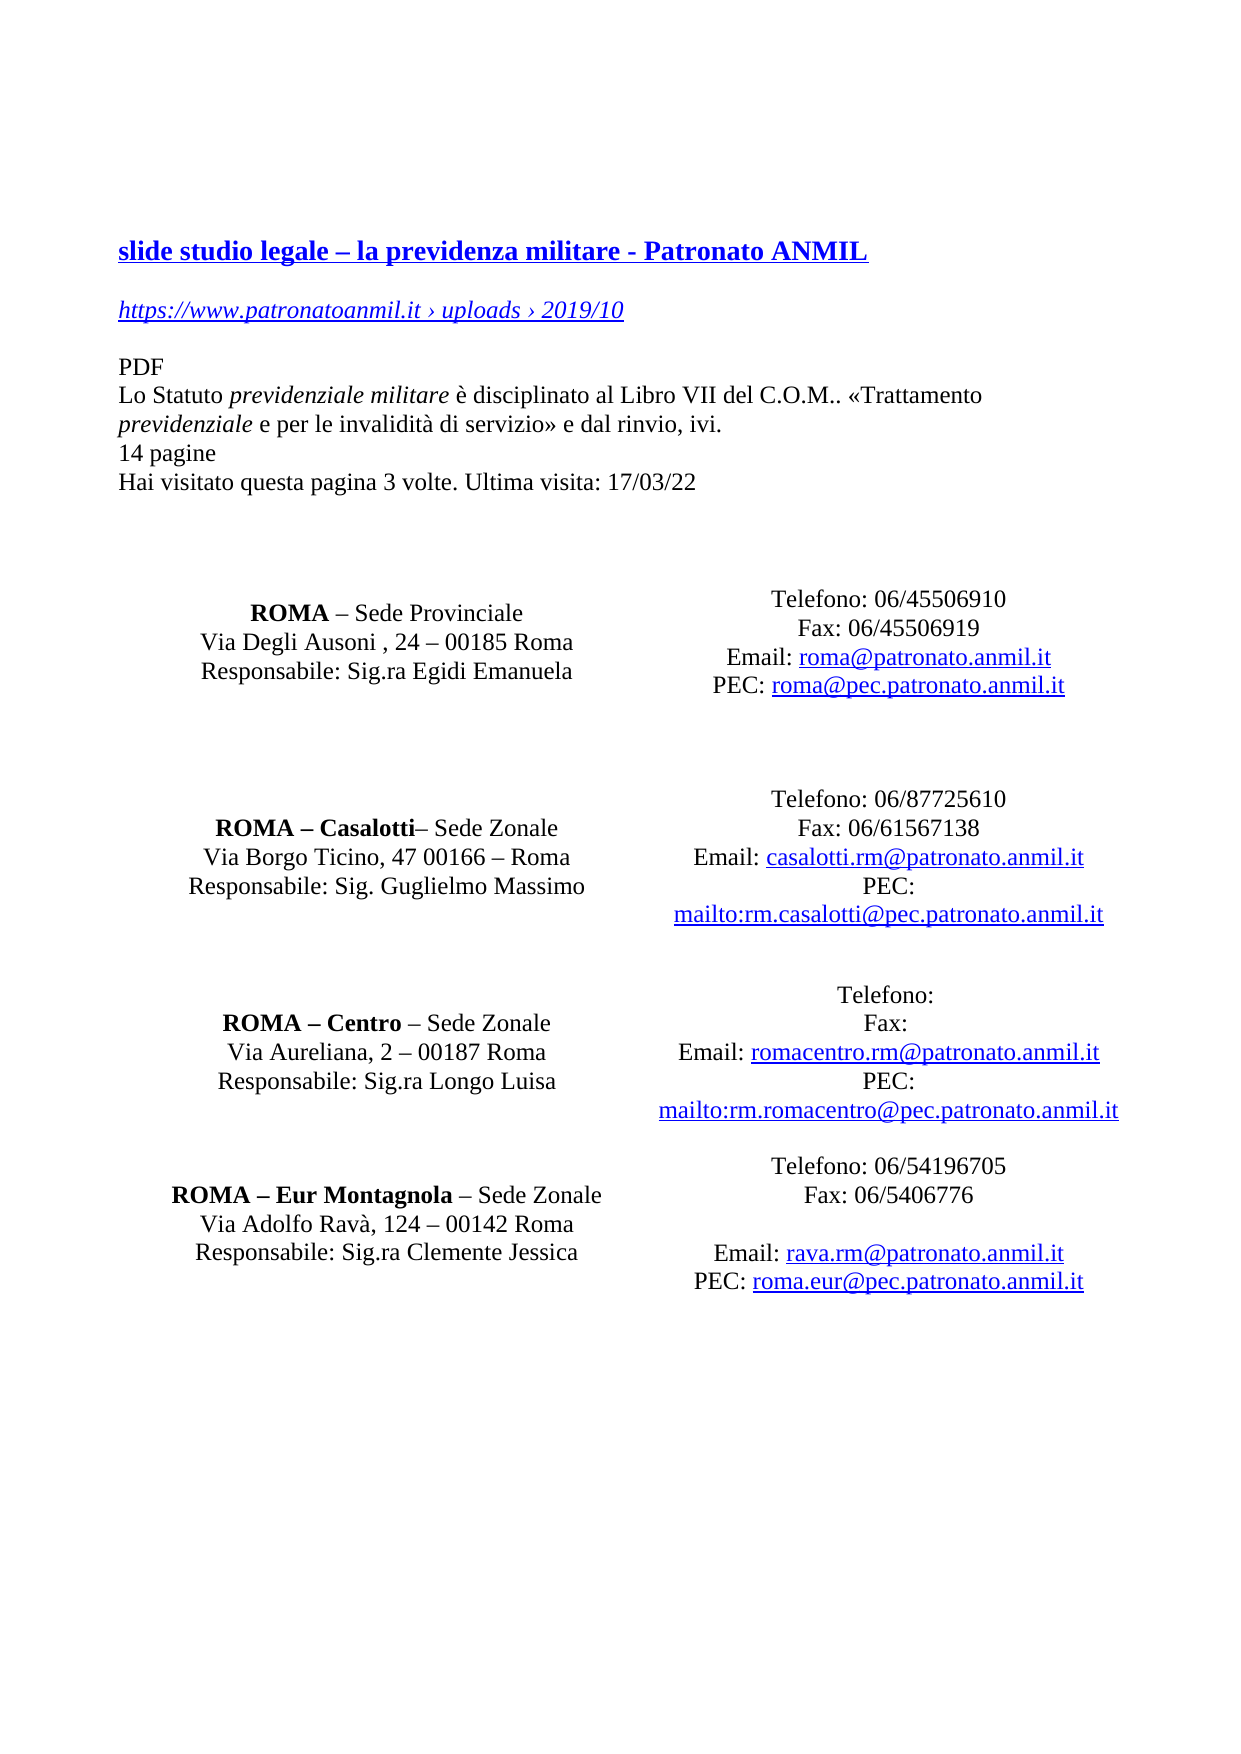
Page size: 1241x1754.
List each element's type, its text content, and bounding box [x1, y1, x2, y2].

table_header ROMA – Sede Provinciale Via Degli Ausoni , 24 – 00185 Roma Responsabile: Sig.ra Egidi Emanuela [117, 524, 657, 759]
table_cell Telefono: 06/87725610 Fax: 06/61567138 Email: casalotti.rm@patronato.anmil.it PEC: mailto:rm.casalotti@pec.patronato.anmil.it [657, 759, 1121, 954]
table_cell ROMA – Casalotti– Sede Zonale Via Borgo Ticino, 47 00166 – Roma Responsabile: Sig. Guglielmo Massimo [117, 759, 657, 954]
text 14 pagine [118, 438, 1122, 467]
table_cell ROMA – Centro – Sede Zonale Via Aureliana, 2 – 00187 Roma Responsabile: Sig.ra Longo Luisa [117, 954, 657, 1149]
table_cell Telefono: 06/54196705 Fax: 06/5406776 Email: rava.rm@patronato.anmil.it PEC: roma.eur@pec.patronato.anmil.it [657, 1149, 1121, 1297]
text PDF [118, 352, 1122, 381]
text slide studio legale – la previdenza militare - Patronato ANMIL [118, 233, 1122, 266]
text Lo Statuto previdenziale militare è disciplinato al Libro VII del C.O.M.. «Trattamento previdenziale e per le invalidità di servizio» e dal rinvio, ivi. [118, 381, 1122, 438]
text Hai visitato questa pagina 3 volte. Ultima visita: 17/03/22 [118, 467, 1122, 496]
text https://www.patronatoanmil.it › uploads › 2019/10 [118, 295, 1122, 324]
table_cell ROMA – Eur Montagnola – Sede Zonale Via Adolfo Ravà, 124 – 00142 Roma Responsabile: Sig.ra Clemente Jessica [117, 1149, 657, 1297]
table_header Telefono: 06/45506910 Fax: 06/45506919 Email: roma@patronato.anmil.it PEC: roma@pec.patronato.anmil.it [657, 524, 1121, 759]
table_cell Telefono: Fax: Email: romacentro.rm@patronato.anmil.it PEC: mailto:rm.romacentro@pec.patronato.anmil.it [657, 954, 1121, 1149]
